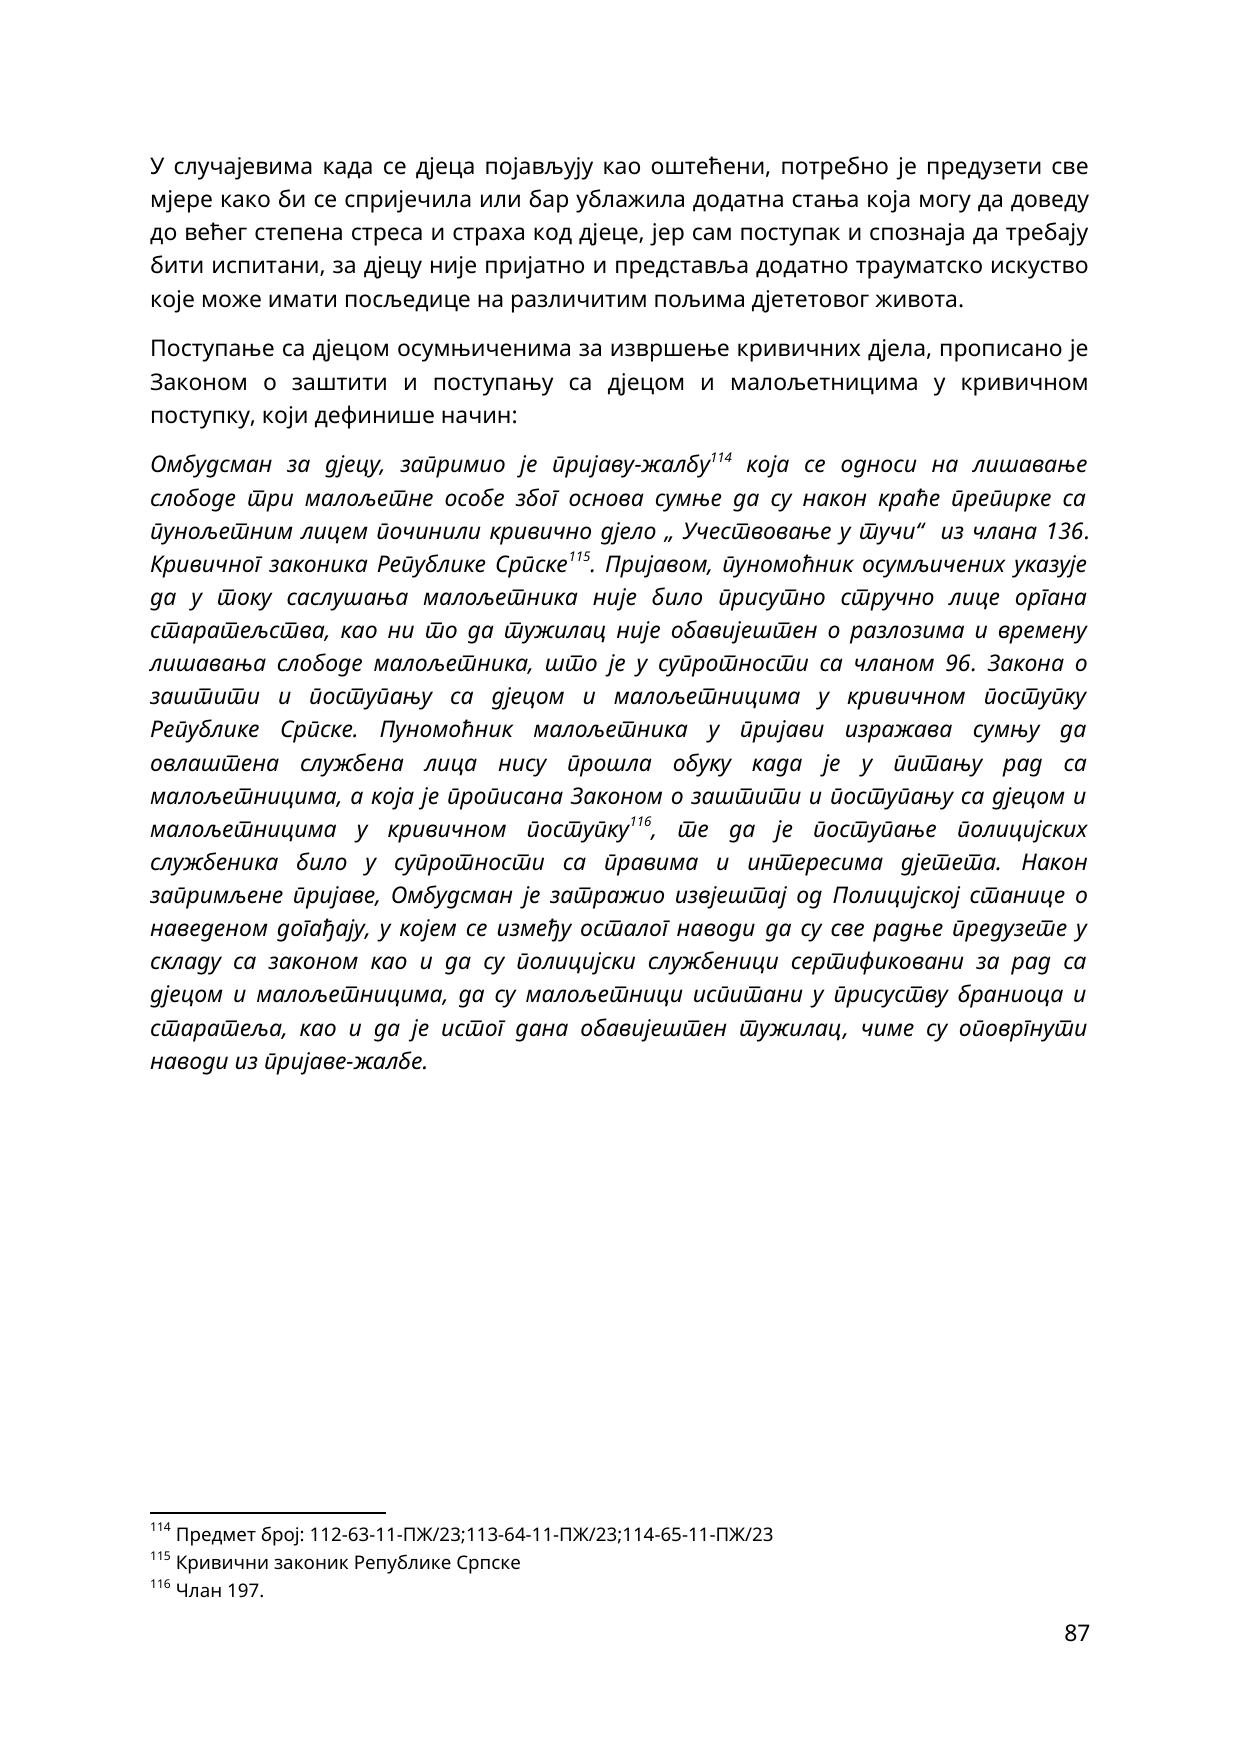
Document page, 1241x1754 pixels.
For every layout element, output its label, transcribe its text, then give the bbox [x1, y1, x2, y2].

text Омбудсман за дјецу, запримио је пријаву-жалбу која се односи на лишавање слободе три малољетне особе због основа сумње да су након краће препирке са пунољетним лицем починили кривично дјело „ Учествовање у тучи“ из члана 136. Кривичног законика Републике Српске. Пријавом, пуномоћник осумљичених указује да у току саслушања малољетника није било присутно стручно лице органа старатељства, као ни то да тужилац није обавијештен о разлозима и времену лишавања слободе малољетника, што је у супротности са чланом 96. Закона о заштити и поступању са дјецом и малољетницима у кривичном поступку Републике Српске. Пуномоћник малољетника у пријави изражава сумњу да овлаштена службена лица нису прошла обуку када је у питању рад са малољетницима, а која је прописана Законом о заштити и поступању са дјецом и малољетницима у кривичном поступку, те да је поступање полицијских службеника било у супротности са правима и интересима дјетета. Након запримљене пријаве, Омбудсман је затражио извјештај од Полицијској станице о наведеном догађају, у којем се између осталог наводи да су све радње предузете у складу са законом као и да су полицијски службеници сертификовани за рад са дјецом и малољетницима, да су малољетници испитани у присуству браниоца и старатеља, као и да је истог дана обавијештен тужилац, чиме су оповргнути наводи из пријаве-жалбе. [150, 448, 1090, 1076]
text Поступање са дјецом осумњиченима за извршење кривичних дјела, прописано је Законом о заштити и поступању са дјецом и малољетницима у кривичном поступку, који дефинише начин: [150, 332, 1090, 430]
text У случајевима када се дјеца појављују као оштећени, потребно је предузети све мјере како би се спријечила или бар ублажила додатна стања која могу да доведу до већег степена стреса и страха код дјеце, јер сам поступак и спознаја да требају бити испитани, за дјецу није пријатно и представља додатно трауматско искуство које може имати посљедице на различитим пољима дјететовог живота. [150, 150, 1090, 314]
